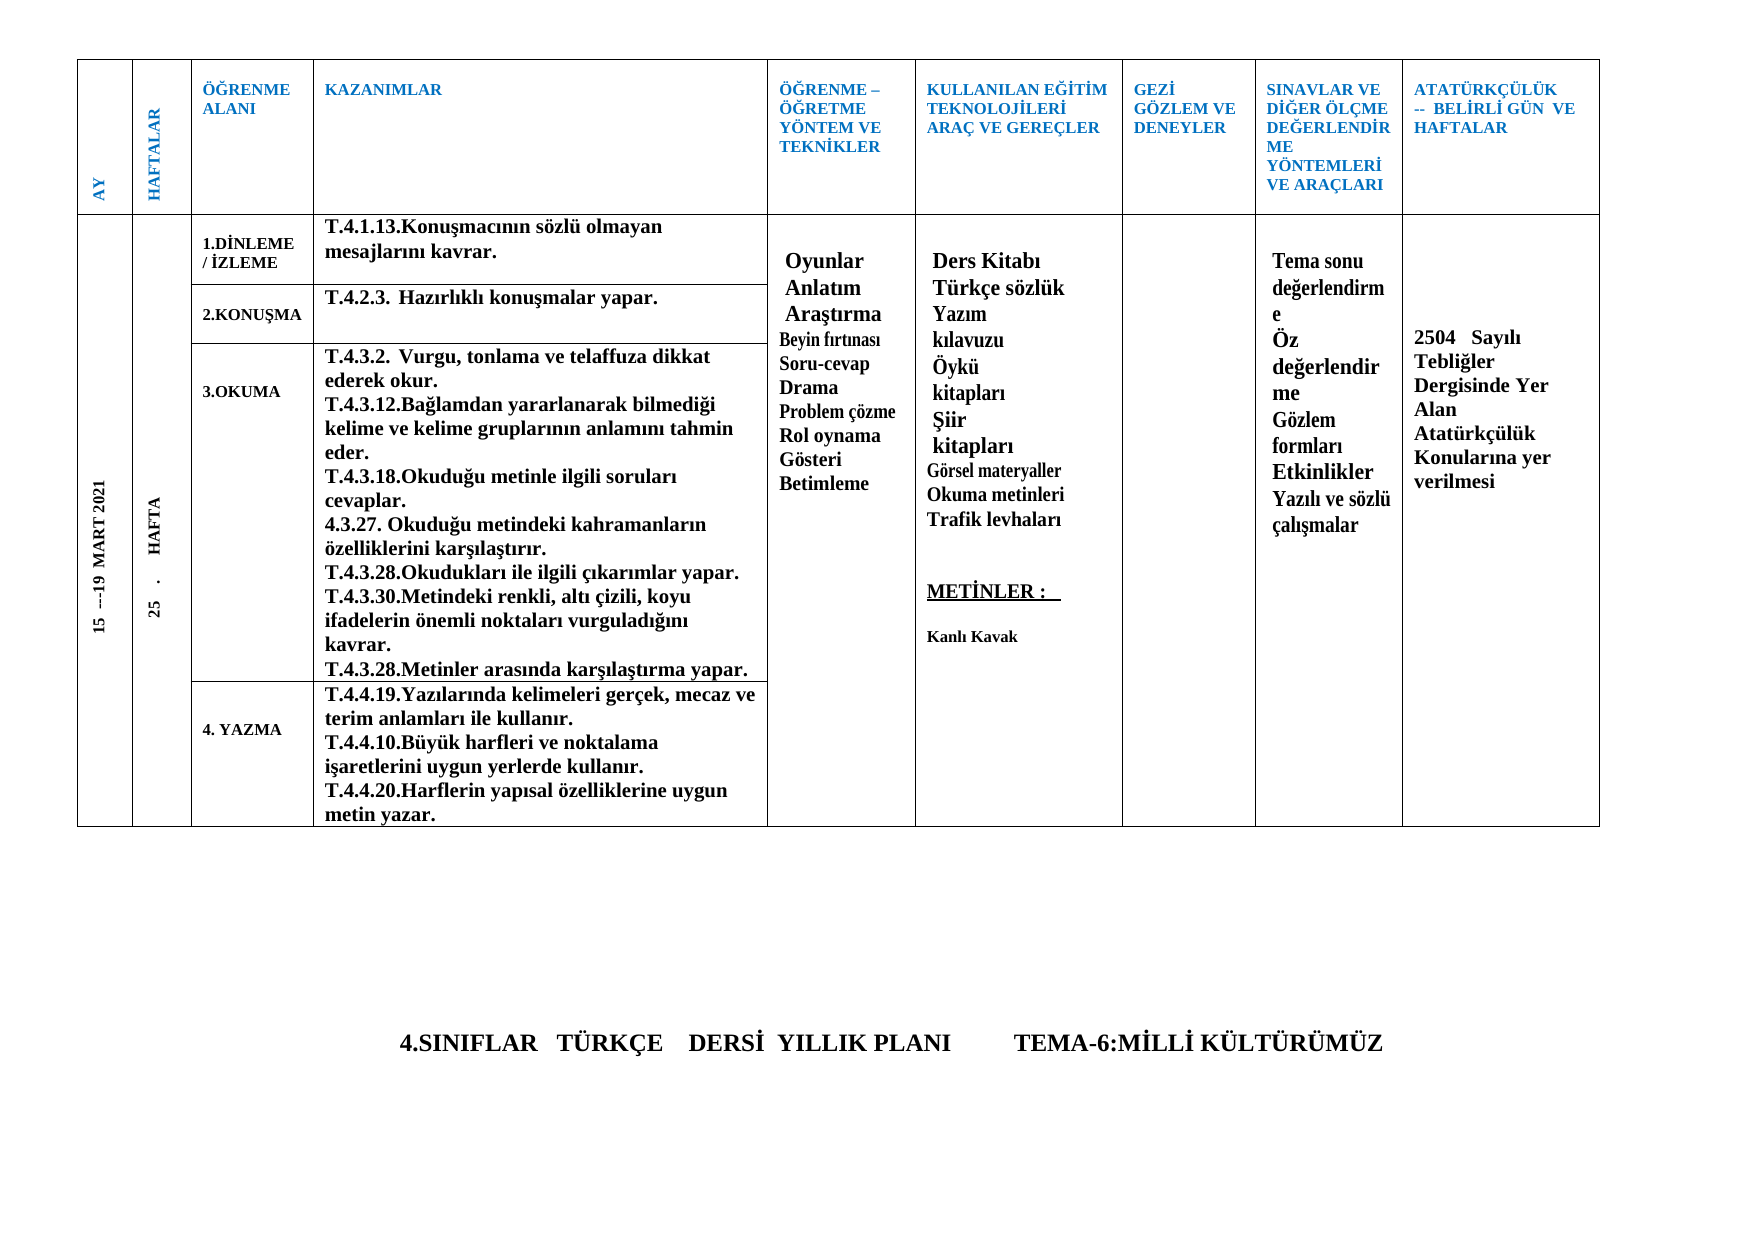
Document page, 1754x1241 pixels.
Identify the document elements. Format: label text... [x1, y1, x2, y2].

table_cell 2.KONUŞMA [192, 285, 313, 343]
table_header SINAVLAR VE DİĞER ÖLÇME DEĞERLENDİRME YÖNTEMLERİ VE ARAÇLARI [1256, 60, 1402, 213]
table_header HAFTALAR [133, 60, 191, 213]
table_header ÖĞRENME ALANI [192, 60, 313, 213]
table_cell Oyunlar Anlatım Araştırma Beyin fırtınası Soru-cevap Drama Problem çözme Rol oynama Gösteri Betimleme [768, 215, 915, 826]
table_header ÖĞRENME –ÖĞRETME YÖNTEM VE TEKNİKLER [768, 60, 915, 213]
text 4.SINIFLAR TÜRKÇE DERSİ YILLIK PLANI TEMA-6:MİLLİ KÜLTÜRÜMÜZ [89, 1028, 1695, 1057]
table_cell [1123, 215, 1255, 826]
table_header ATATÜRKÇÜLÜK -- BELİRLİ GÜN VE HAFTALAR [1403, 60, 1599, 213]
table_cell 25 . HAFTA [133, 215, 191, 826]
table_cell T.4.4.19.Yazılarında kelimeleri gerçek, mecaz ve terim anlamları ile kullanır. T.4.4.10.Büyük harfleri ve noktalama işaretlerini uygun yerlerde kullanır. T.4.4.20.Harflerin yapısal özelliklerine uygun metin yazar. [314, 682, 767, 826]
table_cell T.4.3.2. Vurgu, tonlama ve telaffuza dikkat ederek okur. T.4.3.12.Bağlamdan yararlanarak bilmediği kelime ve kelime gruplarının anlamını tahmin eder. T.4.3.18.Okuduğu metinle ilgili soruları cevaplar. 4.3.27. Okuduğu metindeki kahramanların özelliklerini karşılaştırır. T.4.3.28.Okudukları ile ilgili çıkarımlar yapar. T.4.3.30.Metindeki renkli, altı çizili, koyu ifadelerin önemli noktaları vurguladığını kavrar. T.4.3.28.Metinler arasında karşılaştırma yapar. [314, 344, 767, 681]
table_cell 1.DİNLEME / İZLEME [192, 215, 313, 284]
table_cell T.4.2.3. Hazırlıklı konuşmalar yapar. [314, 285, 767, 343]
table_header AY [78, 60, 132, 213]
table_cell 2504 Sayılı Tebliğler Dergisinde Yer Alan Atatürkçülük Konularına yer verilmesi [1403, 215, 1599, 826]
table_cell T.4.1.13.Konuşmacının sözlü olmayan mesajlarını kavrar. [314, 215, 767, 284]
table_cell Ders Kitabı Türkçe sözlük Yazım kılavuzu Öykü kitapları Şiir kitapları Görsel materyaller Okuma metinleri Trafik levhaları METİNLER : Kanlı Kavak [916, 215, 1122, 826]
table_cell 3.OKUMA [192, 344, 313, 681]
table_cell Tema sonu değerlendirme Öz değerlendirme Gözlem formları Etkinlikler Yazılı ve sözlü çalışmalar [1256, 215, 1402, 826]
table_cell 15 ---19 MART 2021 [78, 215, 132, 826]
table_header KULLANILAN EĞİTİM TEKNOLOJİLERİ ARAÇ VE GEREÇLER [916, 60, 1122, 213]
table_header GEZİ GÖZLEM VE DENEYLER [1123, 60, 1255, 213]
table_cell 4. YAZMA [192, 682, 313, 826]
table_header KAZANIMLAR [314, 60, 767, 213]
